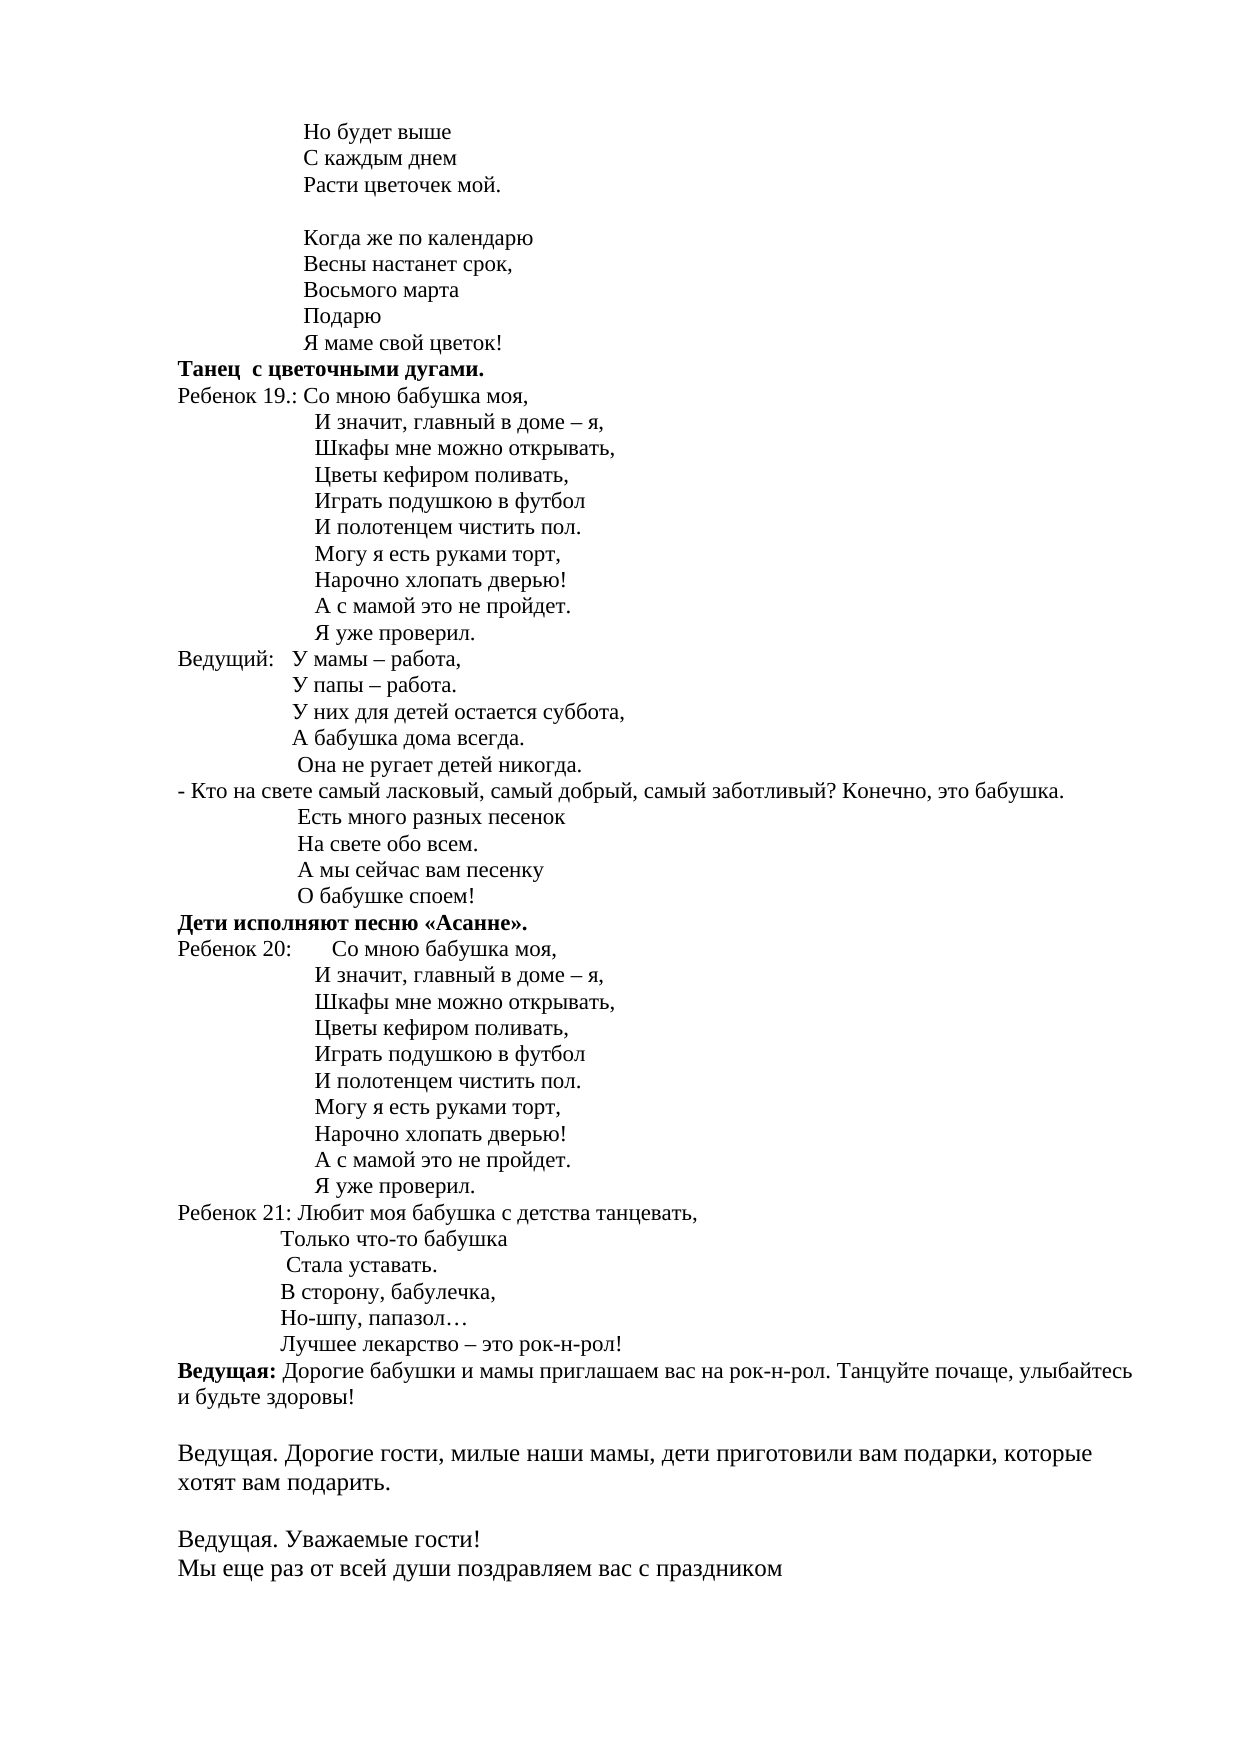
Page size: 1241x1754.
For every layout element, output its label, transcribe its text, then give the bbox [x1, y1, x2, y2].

text А бабушка дома всегда. [177, 724, 1152, 751]
text Играть подушкою в футбол [177, 1041, 1152, 1067]
text Ребенок 20: Со мною бабушка моя, [177, 935, 1152, 961]
text Мы еще раз от всей души поздравляем вас с праздником [177, 1553, 1152, 1582]
text На свете обо всем. [177, 830, 1152, 856]
text Шкафы мне можно открывать, [177, 988, 1152, 1014]
text Я уже проверил. [177, 1172, 1152, 1199]
text Ведущая. Дорогие гости, милые наши мамы, дети приготовили вам подарки, которые хотят вам подарить. [177, 1438, 1152, 1496]
text Ведущий: У мамы – работа, [177, 645, 1152, 672]
text Играть подушкою в футбол [177, 487, 1152, 513]
text У папы – работа. [177, 672, 1152, 698]
text Только что-то бабушка [177, 1225, 1152, 1251]
text Ведущая: Дорогие бабушки и мамы приглашаем вас на рок-н-рол. Танцуйте почаще, улыбайтесь и будьте здоровы! [177, 1357, 1152, 1409]
text Цветы кефиром поливать, [177, 461, 1152, 487]
text Расти цветочек мой. [177, 171, 1152, 197]
text Но будет выше [177, 118, 1152, 144]
text Танец с цветочными дугами. [177, 355, 1152, 382]
text Восьмого марта [177, 276, 1152, 303]
text И полотенцем чистить пол. [177, 513, 1152, 540]
text Я маме свой цветок! [177, 329, 1152, 355]
text И значит, главный в доме – я, [177, 961, 1152, 988]
text В сторону, бабулечка, [177, 1278, 1152, 1304]
text Ребенок 19.: Со мною бабушка моя, [177, 382, 1152, 408]
text Весны настанет срок, [177, 250, 1152, 276]
text Есть много разных песенок [177, 803, 1152, 830]
text Шкафы мне можно открывать, [177, 434, 1152, 461]
text Могу я есть руками торт, [177, 540, 1152, 566]
text - Кто на свете самый ласковый, самый добрый, самый заботливый? Конечно, это бабушка. [177, 777, 1152, 803]
text Подарю [177, 303, 1152, 329]
text Я уже проверил. [177, 619, 1152, 645]
text Она не ругает детей никогда. [177, 751, 1152, 777]
text Лучшее лекарство – это рок-н-рол! [177, 1330, 1152, 1357]
text И полотенцем чистить пол. [177, 1067, 1152, 1093]
text Ребенок 21: Любит моя бабушка с детства танцевать, [177, 1199, 1152, 1225]
text Дети исполняют песню «Асанне». [177, 909, 1152, 935]
text А с мамой это не пройдет. [177, 592, 1152, 619]
text Цветы кефиром поливать, [177, 1014, 1152, 1041]
text У них для детей остается суббота, [177, 698, 1152, 724]
text Ведущая. Уважаемые гости! [177, 1524, 1152, 1553]
text С каждым днем [177, 144, 1152, 171]
text Нарочно хлопать дверью! [177, 1119, 1152, 1146]
text А с мамой это не пройдет. [177, 1146, 1152, 1172]
text О бабушке споем! [177, 882, 1152, 909]
text Могу я есть руками торт, [177, 1093, 1152, 1119]
text Но-шпу, папазол… [177, 1304, 1152, 1330]
text Стала уставать. [177, 1251, 1152, 1278]
text И значит, главный в доме – я, [177, 408, 1152, 434]
text А мы сейчас вам песенку [177, 856, 1152, 882]
text Когда же по календарю [177, 223, 1152, 250]
text Нарочно хлопать дверью! [177, 566, 1152, 592]
